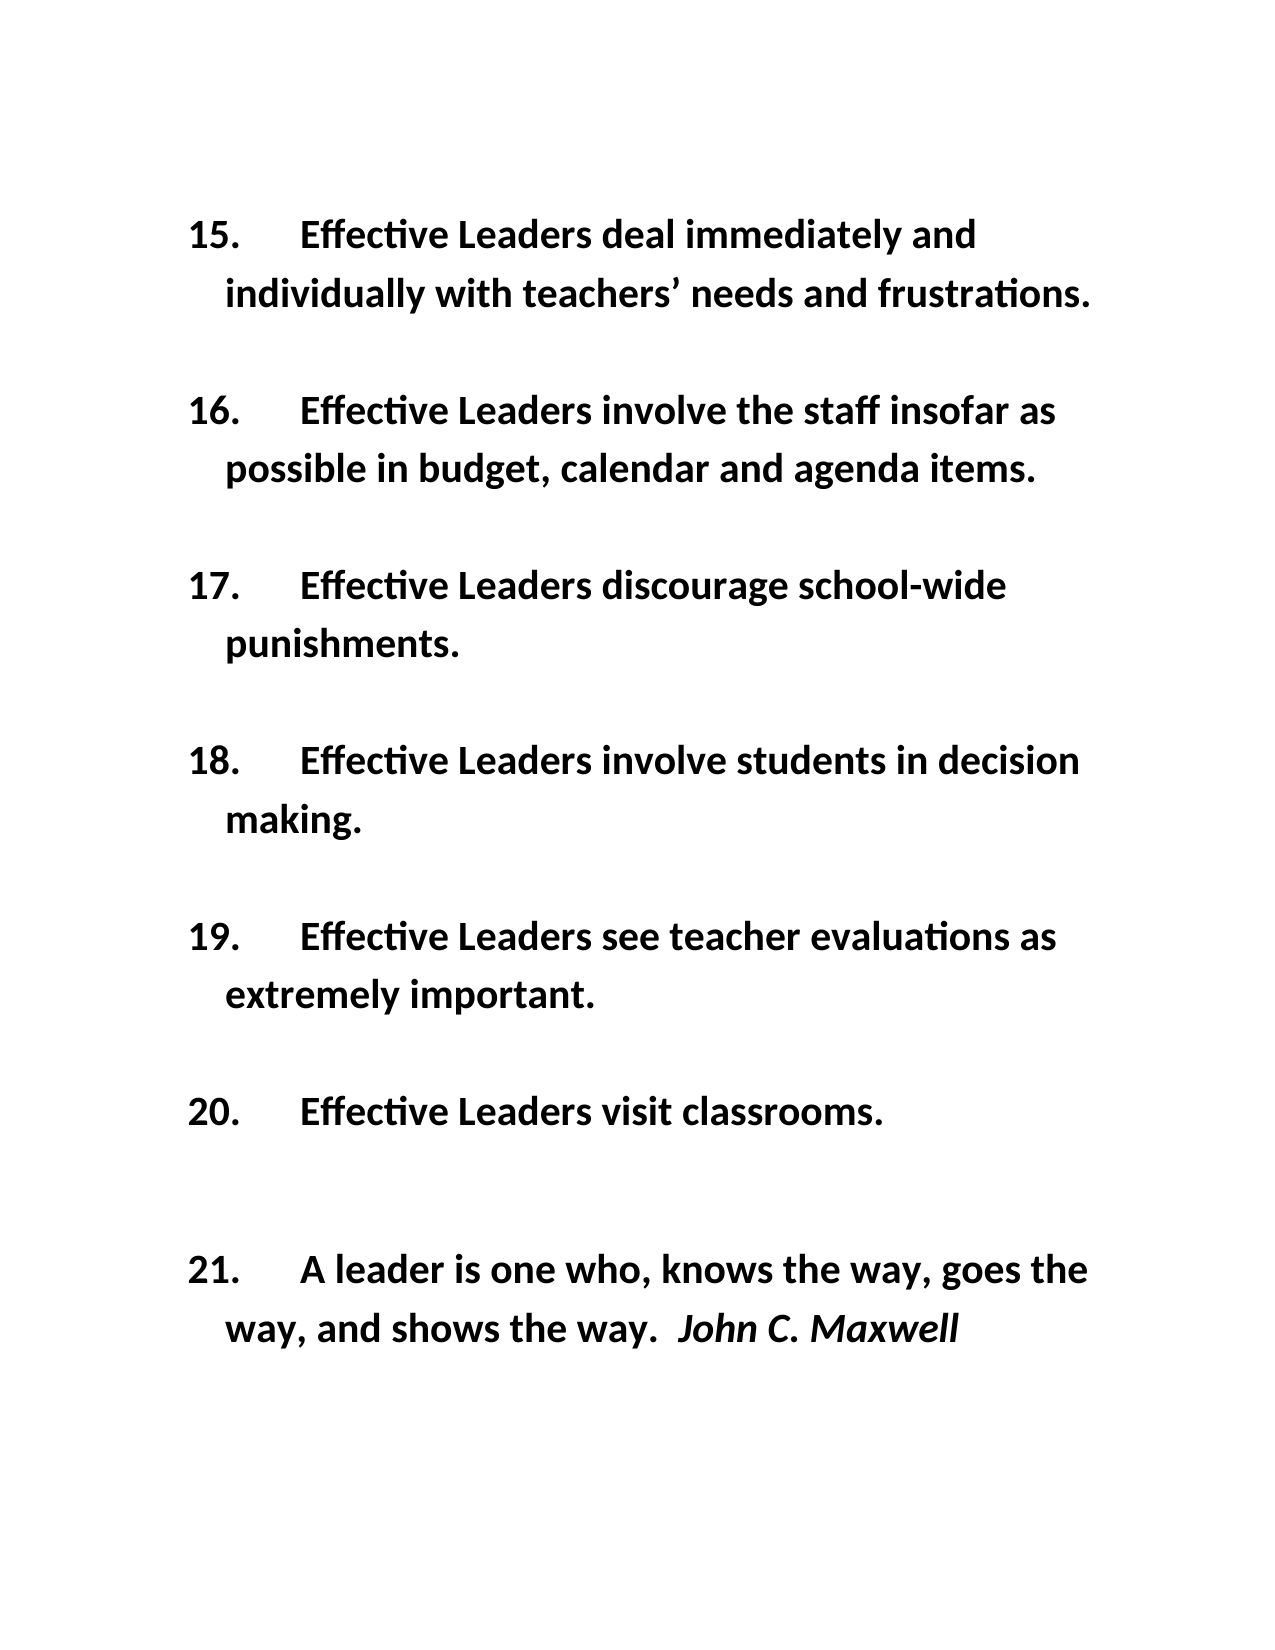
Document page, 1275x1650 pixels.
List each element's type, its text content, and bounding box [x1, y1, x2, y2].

list Effective Leaders involve the staff insofar as possible in budget, calendar and agenda items. [187, 384, 1125, 493]
list A leader is one who, knows the way, goes the way, and shows the way. John C. Maxwell [187, 1243, 1125, 1353]
list Effective Leaders see teacher evaluations as extremely important. [187, 910, 1125, 1019]
list Effective Leaders visit classrooms. [187, 1085, 1125, 1136]
list Effective Leaders deal immediately and individually with teachers’ needs and frustrations. [187, 208, 1125, 318]
list Effective Leaders involve students in decision making. [187, 734, 1125, 844]
list Effective Leaders discourage school-wide punishments. [187, 559, 1125, 668]
